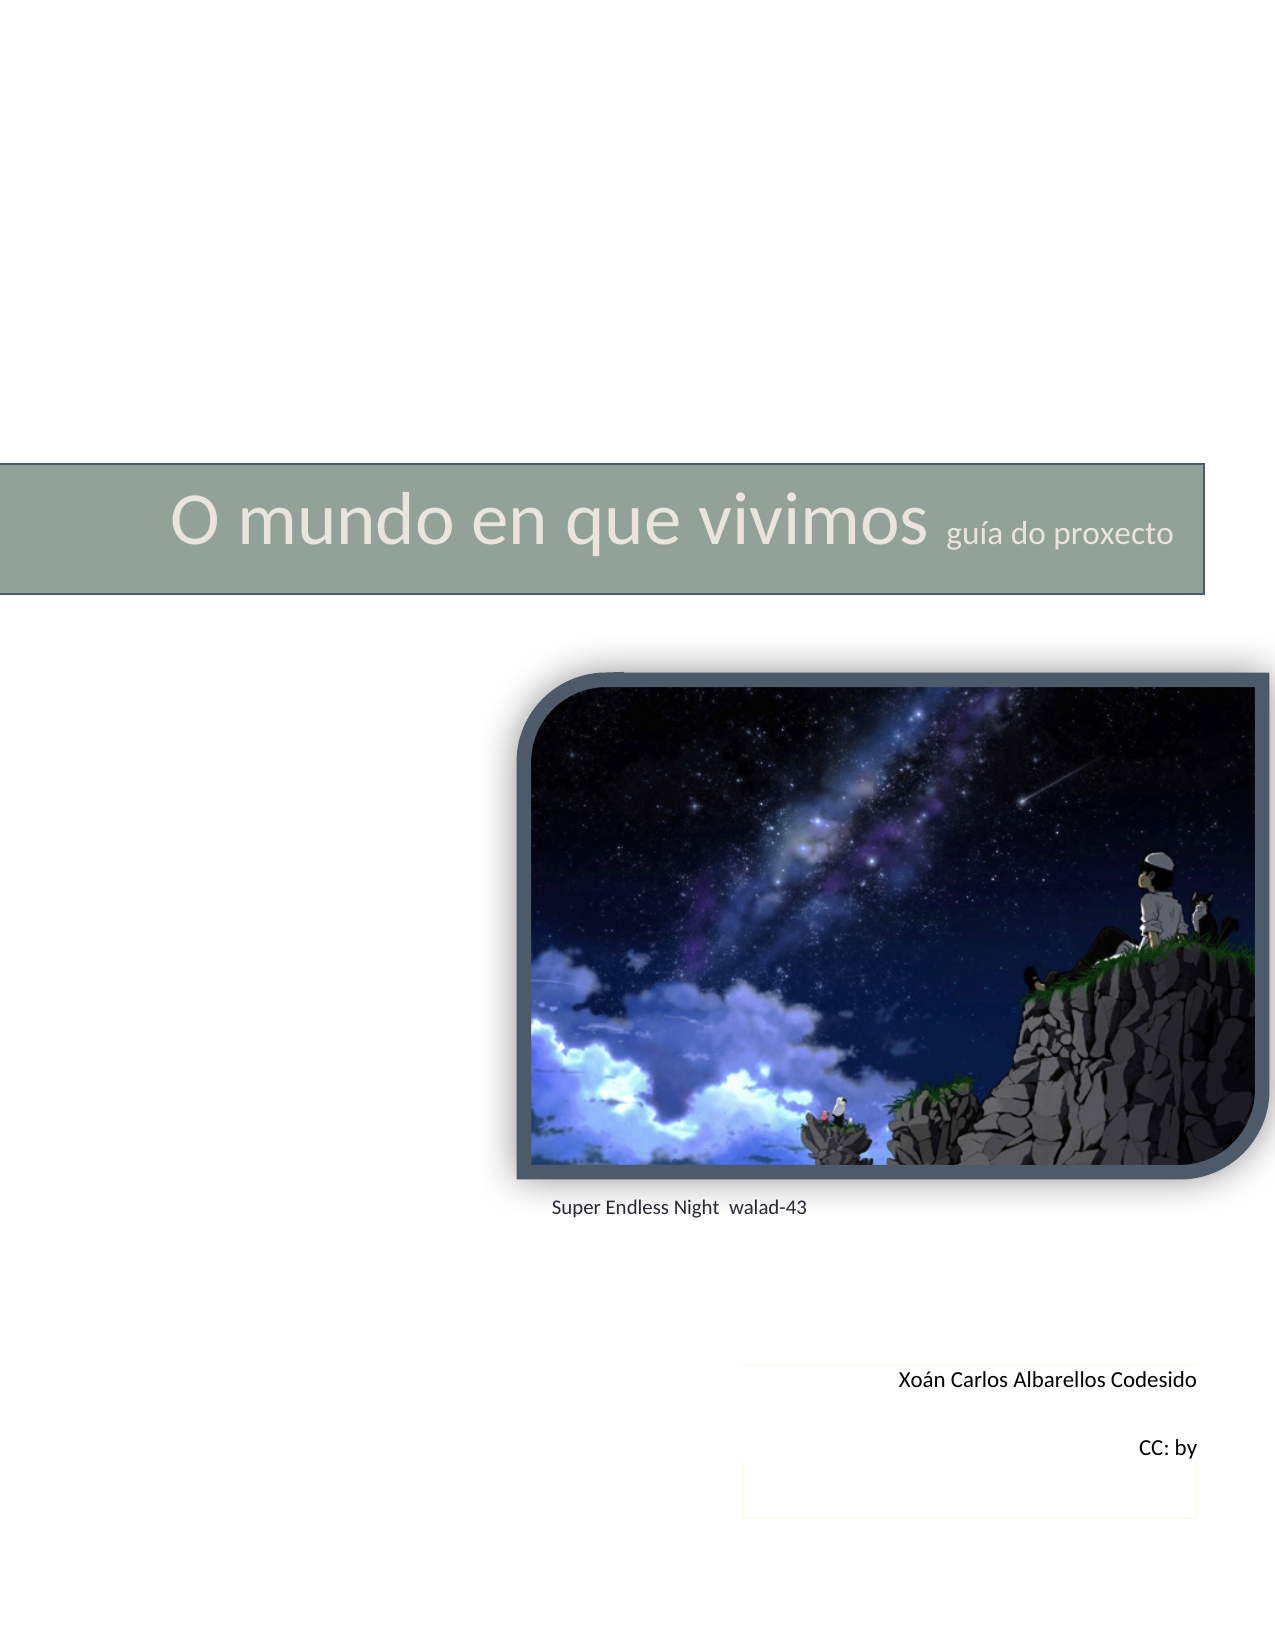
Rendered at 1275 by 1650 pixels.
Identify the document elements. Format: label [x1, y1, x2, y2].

picture [532, 688, 1254, 1164]
